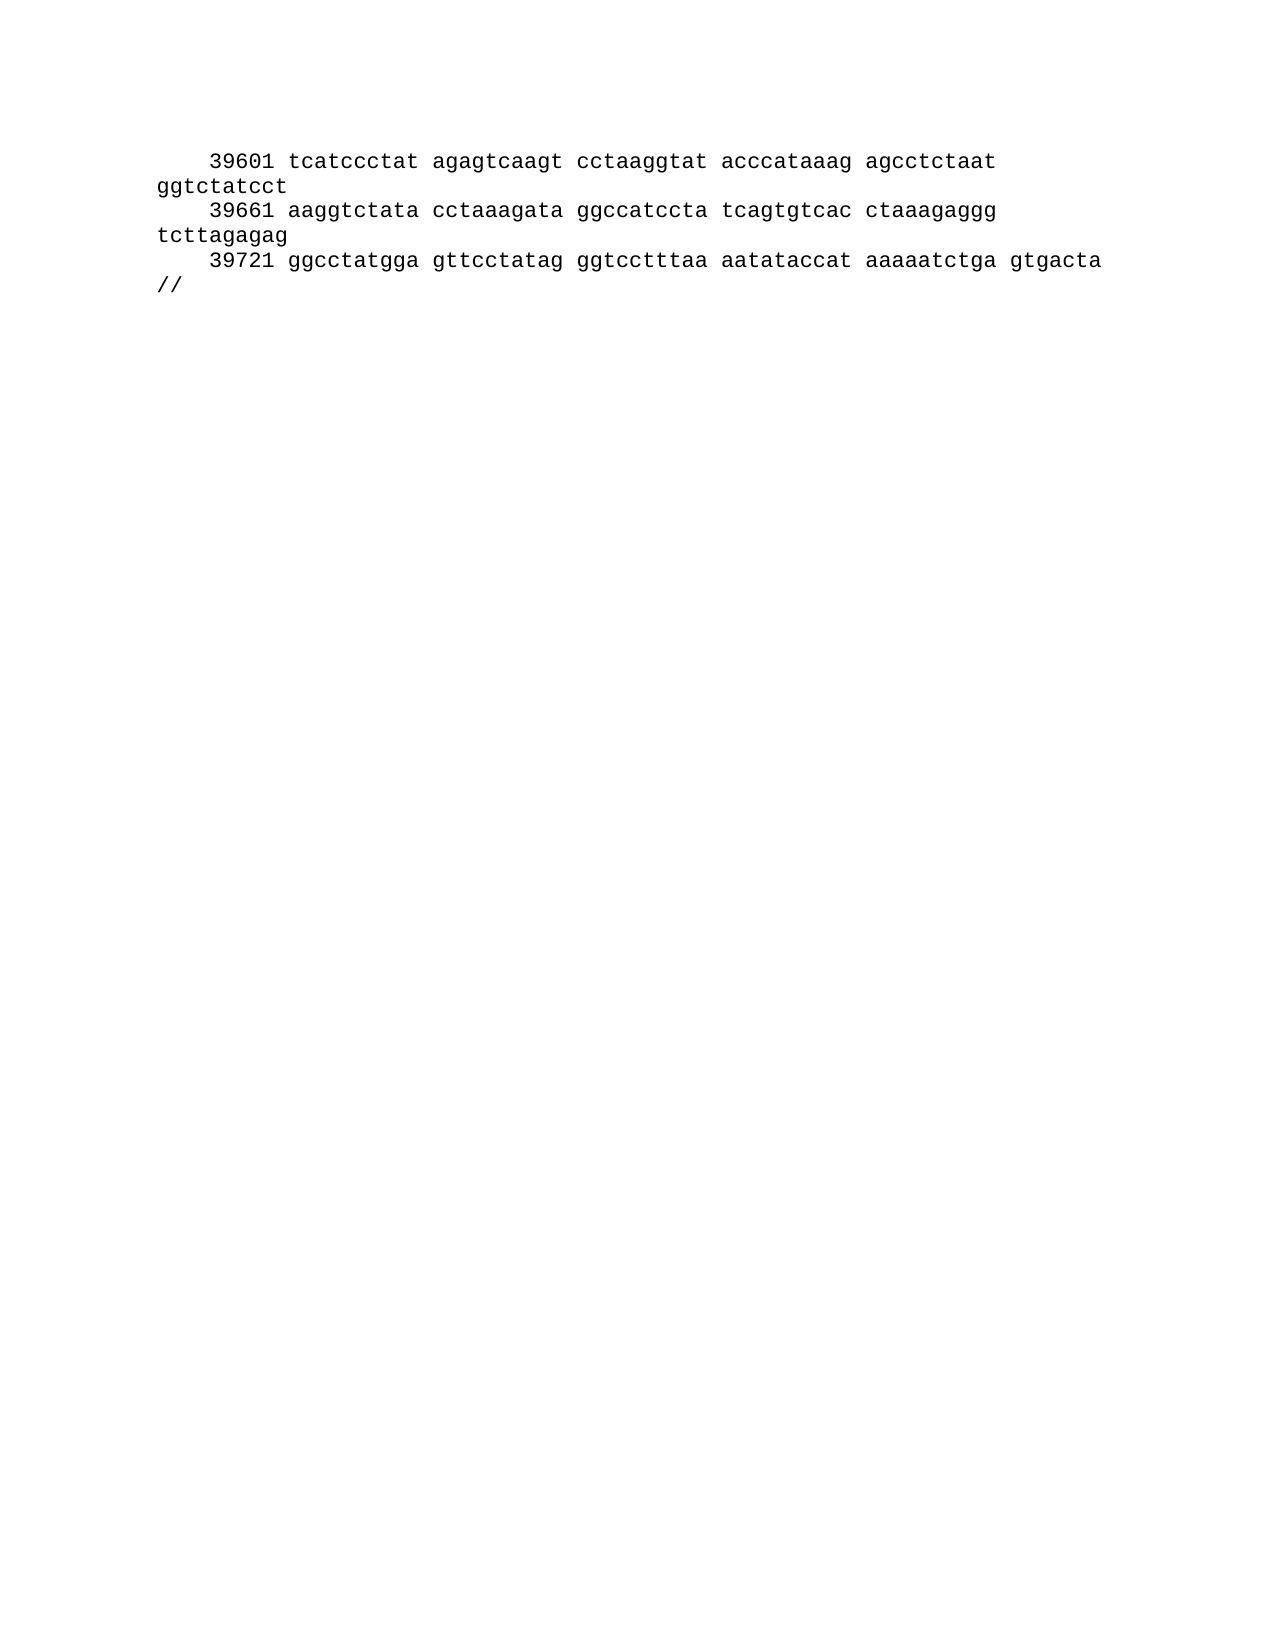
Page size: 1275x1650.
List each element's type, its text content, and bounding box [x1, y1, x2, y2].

text 39601 tcatccctat agagtcaagt cctaaggtat acccataaag agcctctaat ggtctatcct [156, 150, 1118, 199]
text 39721 ggcctatgga gttcctatag ggtcctttaa aatataccat aaaaatctga gtgacta [156, 249, 1118, 274]
text // [156, 274, 1118, 299]
text 39661 aaggtctata cctaaagata ggccatccta tcagtgtcac ctaaagaggg tcttagagag [156, 199, 1118, 249]
